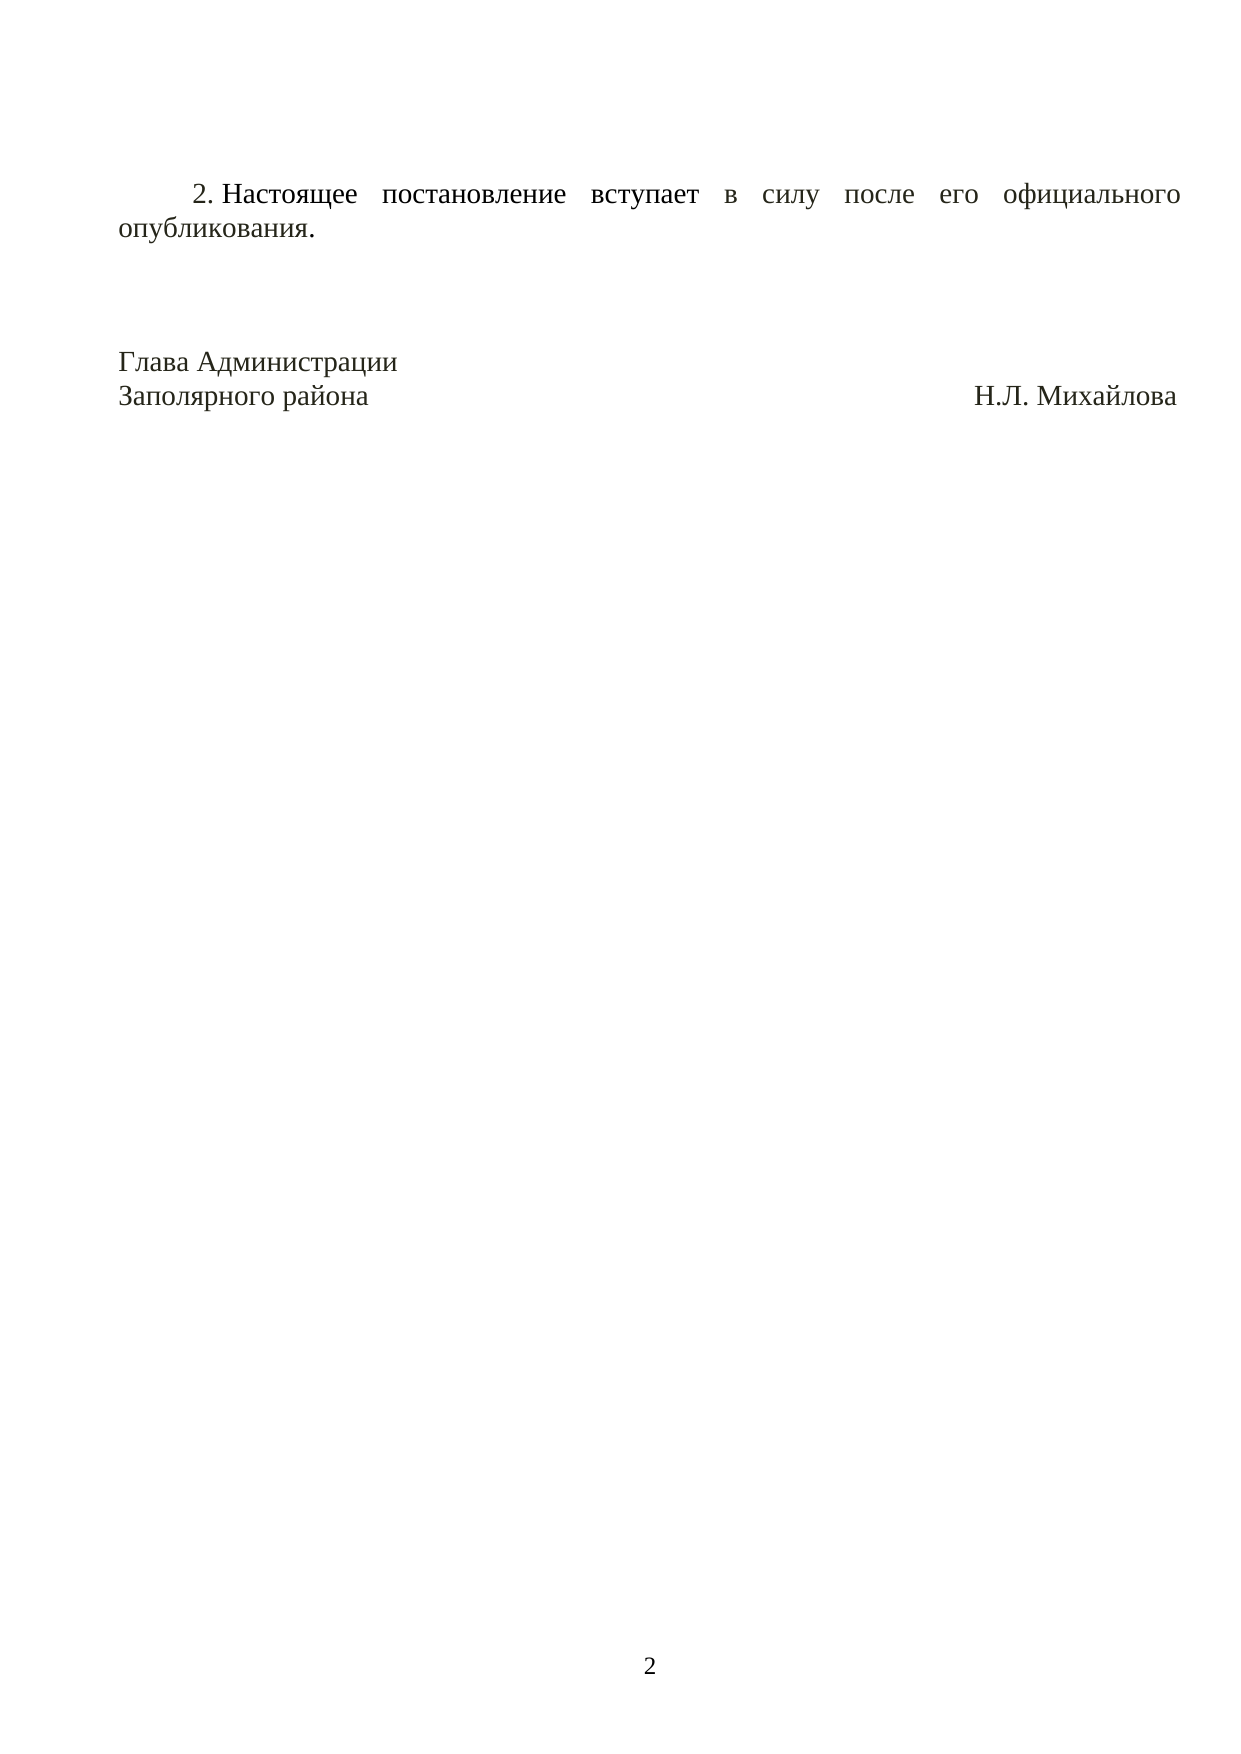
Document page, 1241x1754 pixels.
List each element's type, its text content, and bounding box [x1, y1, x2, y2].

list Настоящее постановление вступает в силу после его официального опубликования. [118, 177, 1181, 244]
text Заполярного района Н.Л. Михайлова [118, 378, 1181, 411]
text Глава Администрации [118, 344, 1181, 378]
